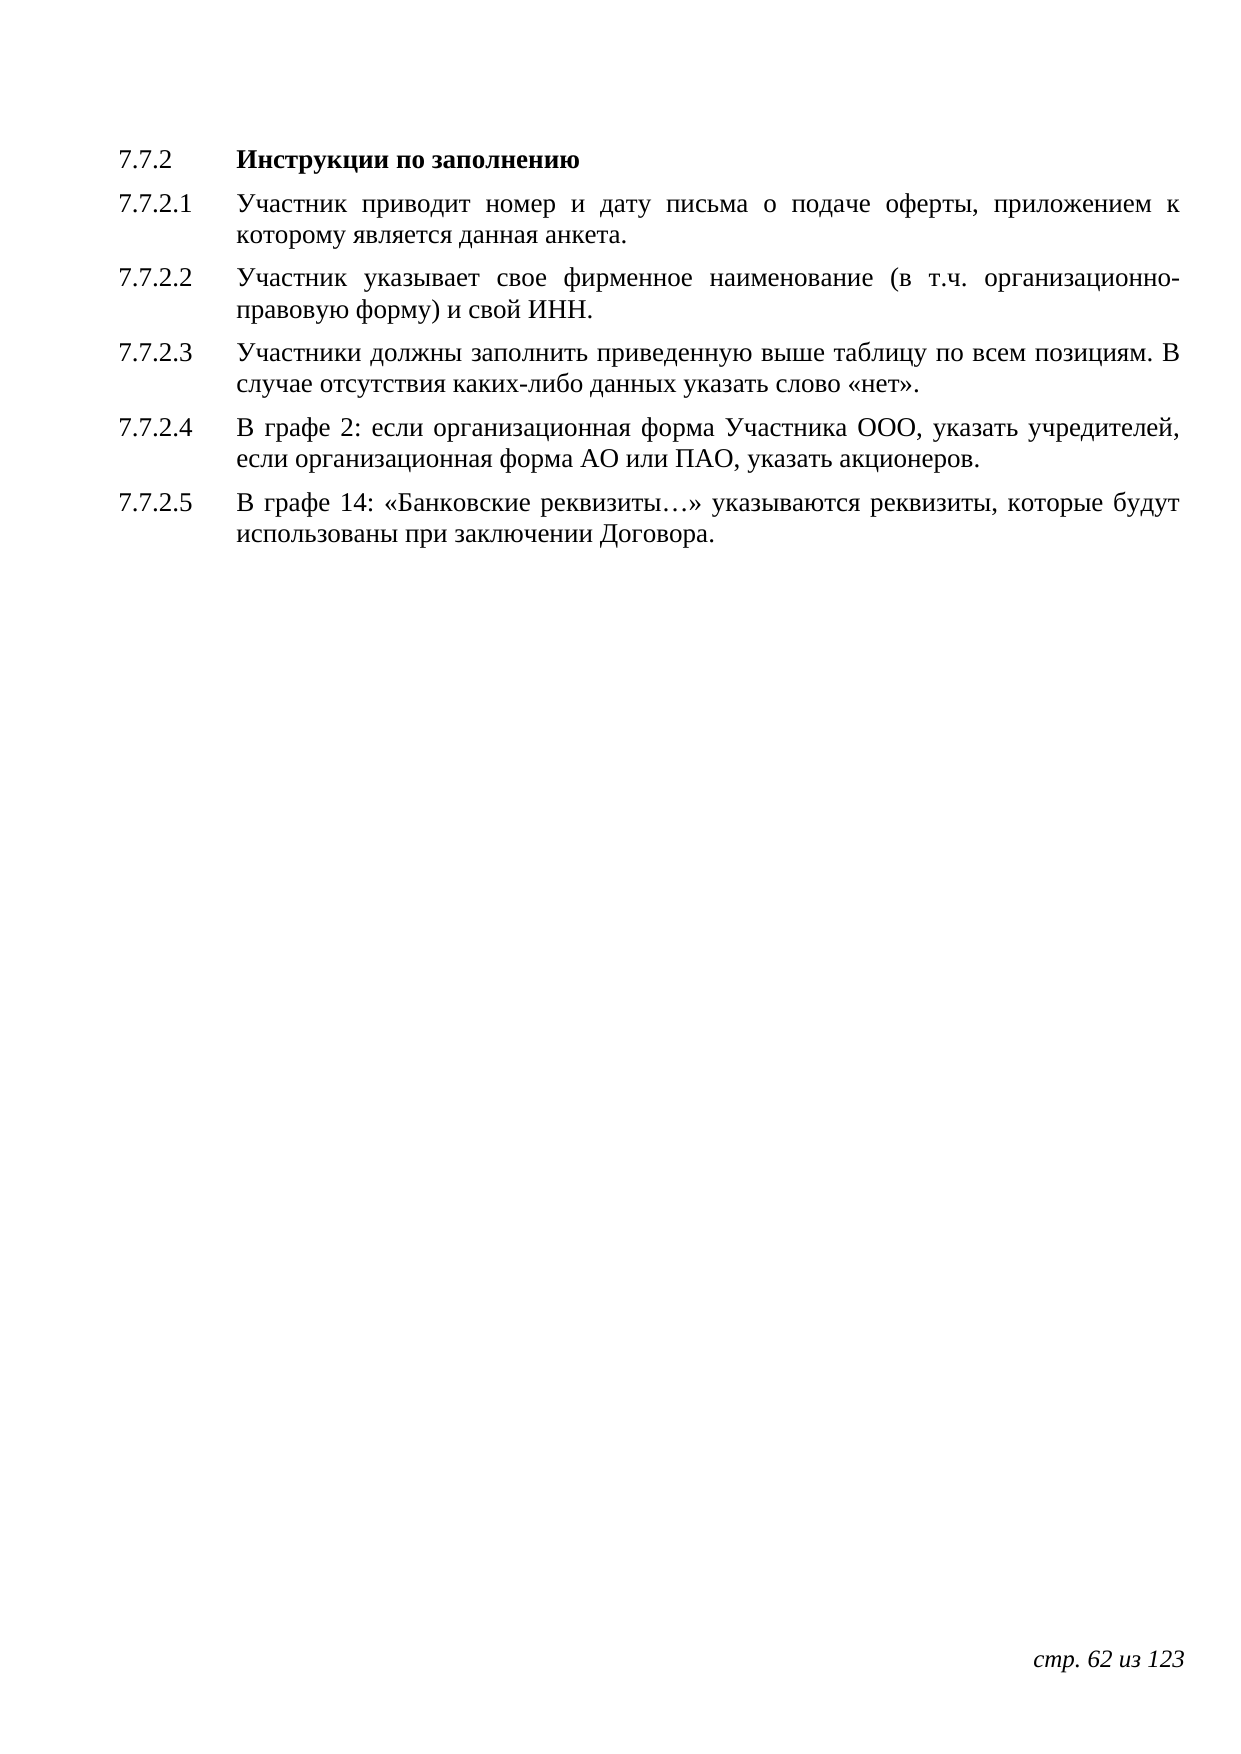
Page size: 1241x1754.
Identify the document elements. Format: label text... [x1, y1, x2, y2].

text В графе 14: «Банковские реквизиты…» указываются реквизиты, которые будут использованы при заключении Договора. [118, 486, 1181, 548]
text Участники должны заполнить приведенную выше таблицу по всем позициям. В случае отсутствия каких-либо данных указать слово «нет». [118, 336, 1181, 399]
text Участник приводит номер и дату письма о подаче оферты, приложением к которому является данная анкета. [118, 187, 1181, 249]
text Инструкции по заполнению [118, 143, 1181, 174]
text В графе 2: если организационная форма Участника ООО, указать учредителей, если организационная форма АО или ПАО, указать акционеров. [118, 411, 1181, 473]
text Участник указывает свое фирменное наименование (в т.ч. организационно-правовую форму) и свой ИНН. [118, 262, 1181, 324]
